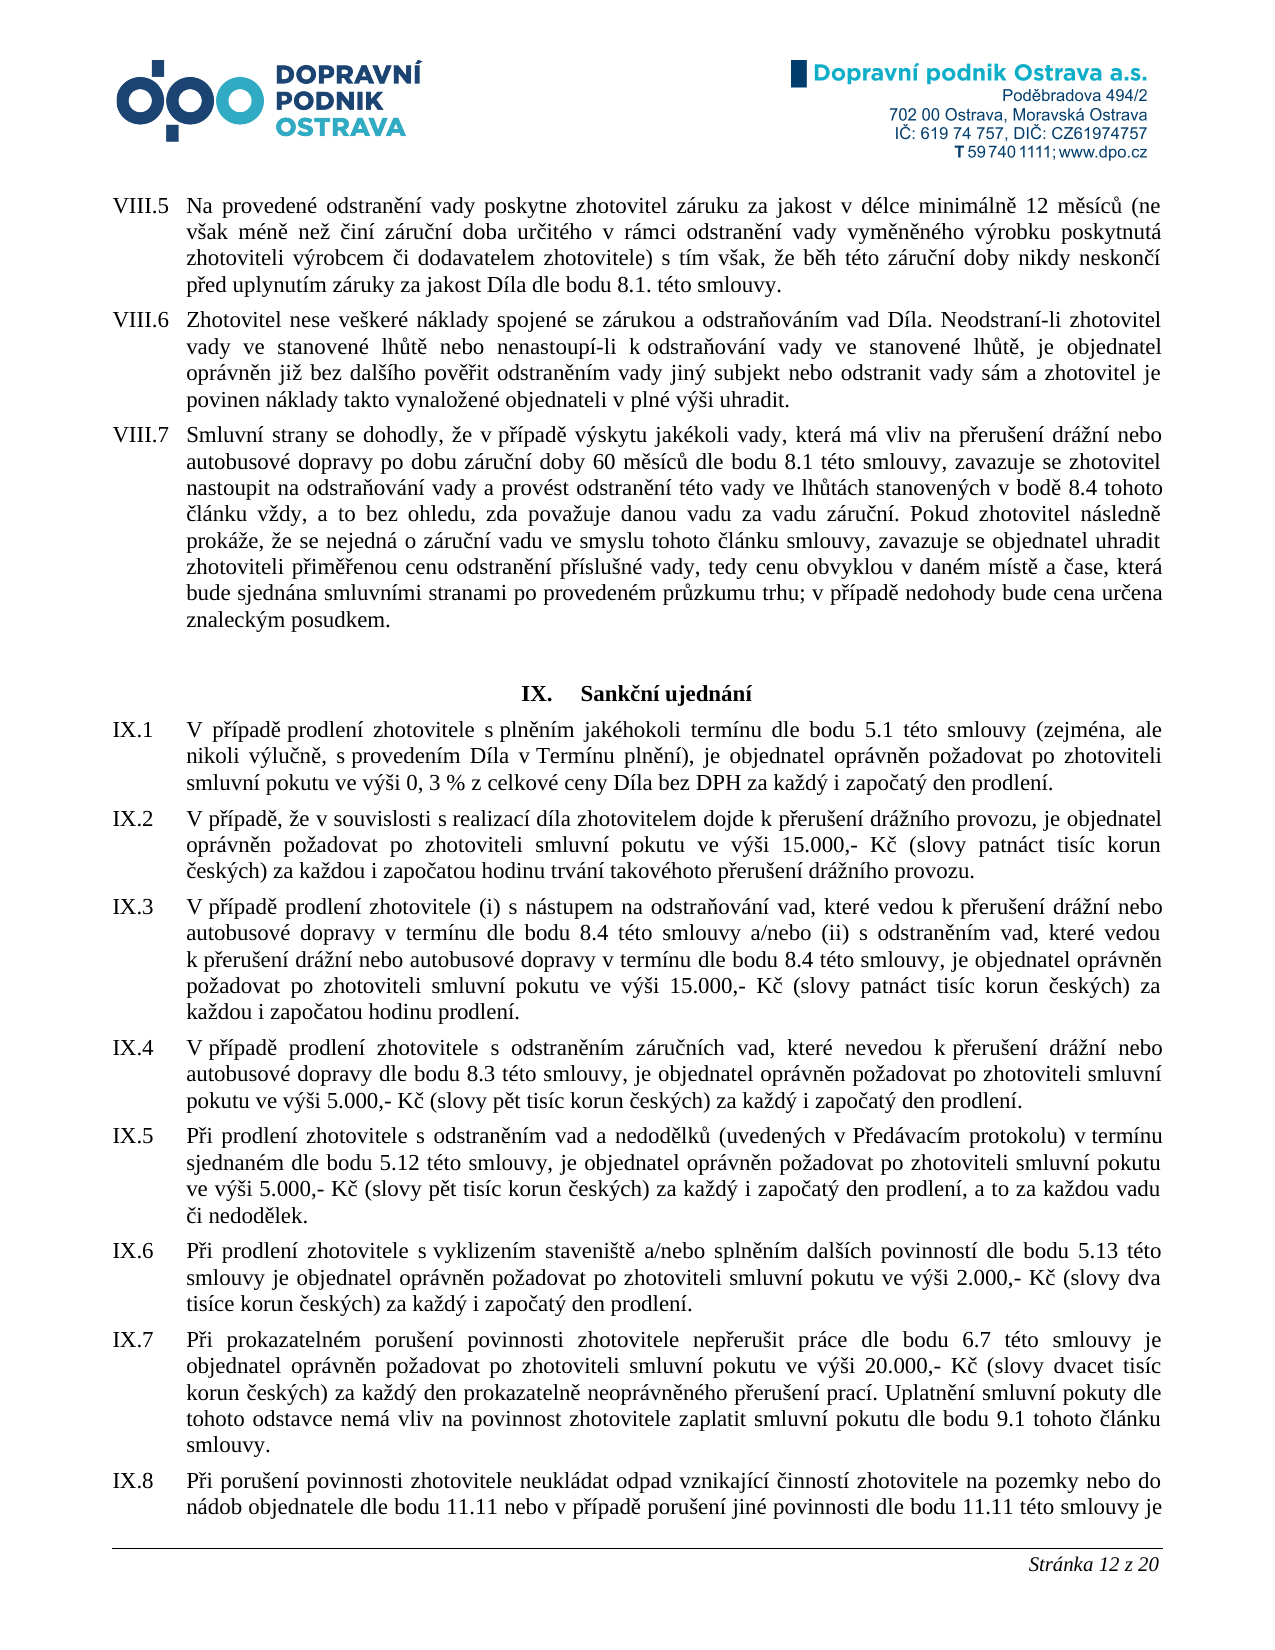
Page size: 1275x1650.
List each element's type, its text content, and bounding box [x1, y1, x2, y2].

list Při prodlení zhotovitele s vyklizením staveniště a/nebo splněním dalších povinností dle bodu 5.13 této smlouvy je objednatel oprávněn požadovat po zhotoviteli smluvní pokutu ve výši 2.000,- Kč (slovy dva tisíce korun českých) za každý i započatý den prodlení. [112, 1237, 1163, 1316]
list V případě, že v souvislosti s realizací díla zhotovitelem dojde k přerušení drážního provozu, je objednatel oprávněn požadovat po zhotoviteli smluvní pokutu ve výši 15.000,- Kč (slovy patnáct tisíc korun českých) za každou i započatou hodinu trvání takovéhoto přerušení drážního provozu. [112, 804, 1163, 884]
list Při prokazatelném porušení povinnosti zhotovitele nepřerušit práce dle bodu 6.7 této smlouvy je objednatel oprávněn požadovat po zhotoviteli smluvní pokutu ve výši 20.000,- Kč (slovy dvacet tisíc korun českých) za každý den prokazatelně neoprávněného přerušení prací. Uplatnění smluvní pokuty dle tohoto odstavce nemá vliv na povinnost zhotovitele zaplatit smluvní pokutu dle bodu 9.1 tohoto článku smlouvy. [112, 1326, 1163, 1458]
list Při prodlení zhotovitele s odstraněním vad a nedodělků (uvedených v Předávacím protokolu) v termínu sjednaném dle bodu 5.12 této smlouvy, je objednatel oprávněn požadovat po zhotoviteli smluvní pokutu ve výši 5.000,- Kč (slovy pět tisíc korun českých) za každý i započatý den prodlení, a to za každou vadu či nedodělek. [112, 1123, 1163, 1228]
list Zhotovitel nese veškeré náklady spojené se zárukou a odstraňováním vad Díla. Neodstraní-li zhotovitel vady ve stanovené lhůtě nebo nenastoupí-li k odstraňování vady ve stanovené lhůtě, je objednatel oprávněn již bez dalšího pověřit odstraněním vady jiný subjekt nebo odstranit vady sám a zhotovitel je povinen náklady takto vynaložené objednateli v plné výši uhradit. [112, 307, 1163, 412]
list V případě prodlení zhotovitele (i) s nástupem na odstraňování vad, které vedou k přerušení drážní nebo autobusové dopravy v termínu dle bodu 8.4 této smlouvy a/nebo (ii) s odstraněním vad, které vedou k přerušení drážní nebo autobusové dopravy v termínu dle bodu 8.4 této smlouvy, je objednatel oprávněn požadovat po zhotoviteli smluvní pokutu ve výši 15.000,- Kč (slovy patnáct tisíc korun českých) za každou i započatou hodinu prodlení. [112, 893, 1163, 1025]
picture [791, 60, 1147, 161]
list Sankční ujednání [112, 680, 1161, 707]
list Na provedené odstranění vady poskytne zhotovitel záruku za jakost v délce minimálně 12 měsíců (ne však méně než činí záruční doba určitého v rámci odstranění vady vyměněného výrobku poskytnutá zhotoviteli výrobcem či dodavatelem zhotovitele) s tím však, že běh této záruční doby nikdy neskončí před uplynutím záruky za jakost Díla dle bodu 8.1. této smlouvy. [112, 192, 1163, 297]
list V případě prodlení zhotovitele s odstraněním záručních vad, které nevedou k přerušení drážní nebo autobusové dopravy dle bodu 8.3 této smlouvy, je objednatel oprávněn požadovat po zhotoviteli smluvní pokutu ve výši 5.000,- Kč (slovy pět tisíc korun českých) za každý i započatý den prodlení. [112, 1034, 1163, 1113]
list Smluvní strany se dohodly, že v případě výskytu jakékoli vady, která má vliv na přerušení drážní nebo autobusové dopravy po dobu záruční doby 60 měsíců dle bodu 8.1 této smlouvy, zavazuje se zhotovitel nastoupit na odstraňování vady a provést odstranění této vady ve lhůtách stanovených v bodě 8.4 tohoto článku vždy, a to bez ohledu, zda považuje danou vadu za vadu záruční. Pokud zhotovitel následně prokáže, že se nejedná o záruční vadu ve smyslu tohoto článku smlouvy, zavazuje se objednatel uhradit zhotoviteli přiměřenou cenu odstranění příslušné vady, tedy cenu obvyklou v daném místě a čase, která bude sjednána smluvními stranami po provedeném průzkumu trhu; v případě nedohody bude cena určena znaleckým posudkem. [112, 421, 1163, 632]
list V případě prodlení zhotovitele s plněním jakéhokoli termínu dle bodu 5.1 této smlouvy (zejména, ale nikoli výlučně, s provedením Díla v Termínu plnění), je objednatel oprávněn požadovat po zhotoviteli smluvní pokutu ve výši 0, 3 % z celkové ceny Díla bez DPH za každý i započatý den prodlení. [112, 716, 1163, 795]
picture [116, 60, 423, 142]
